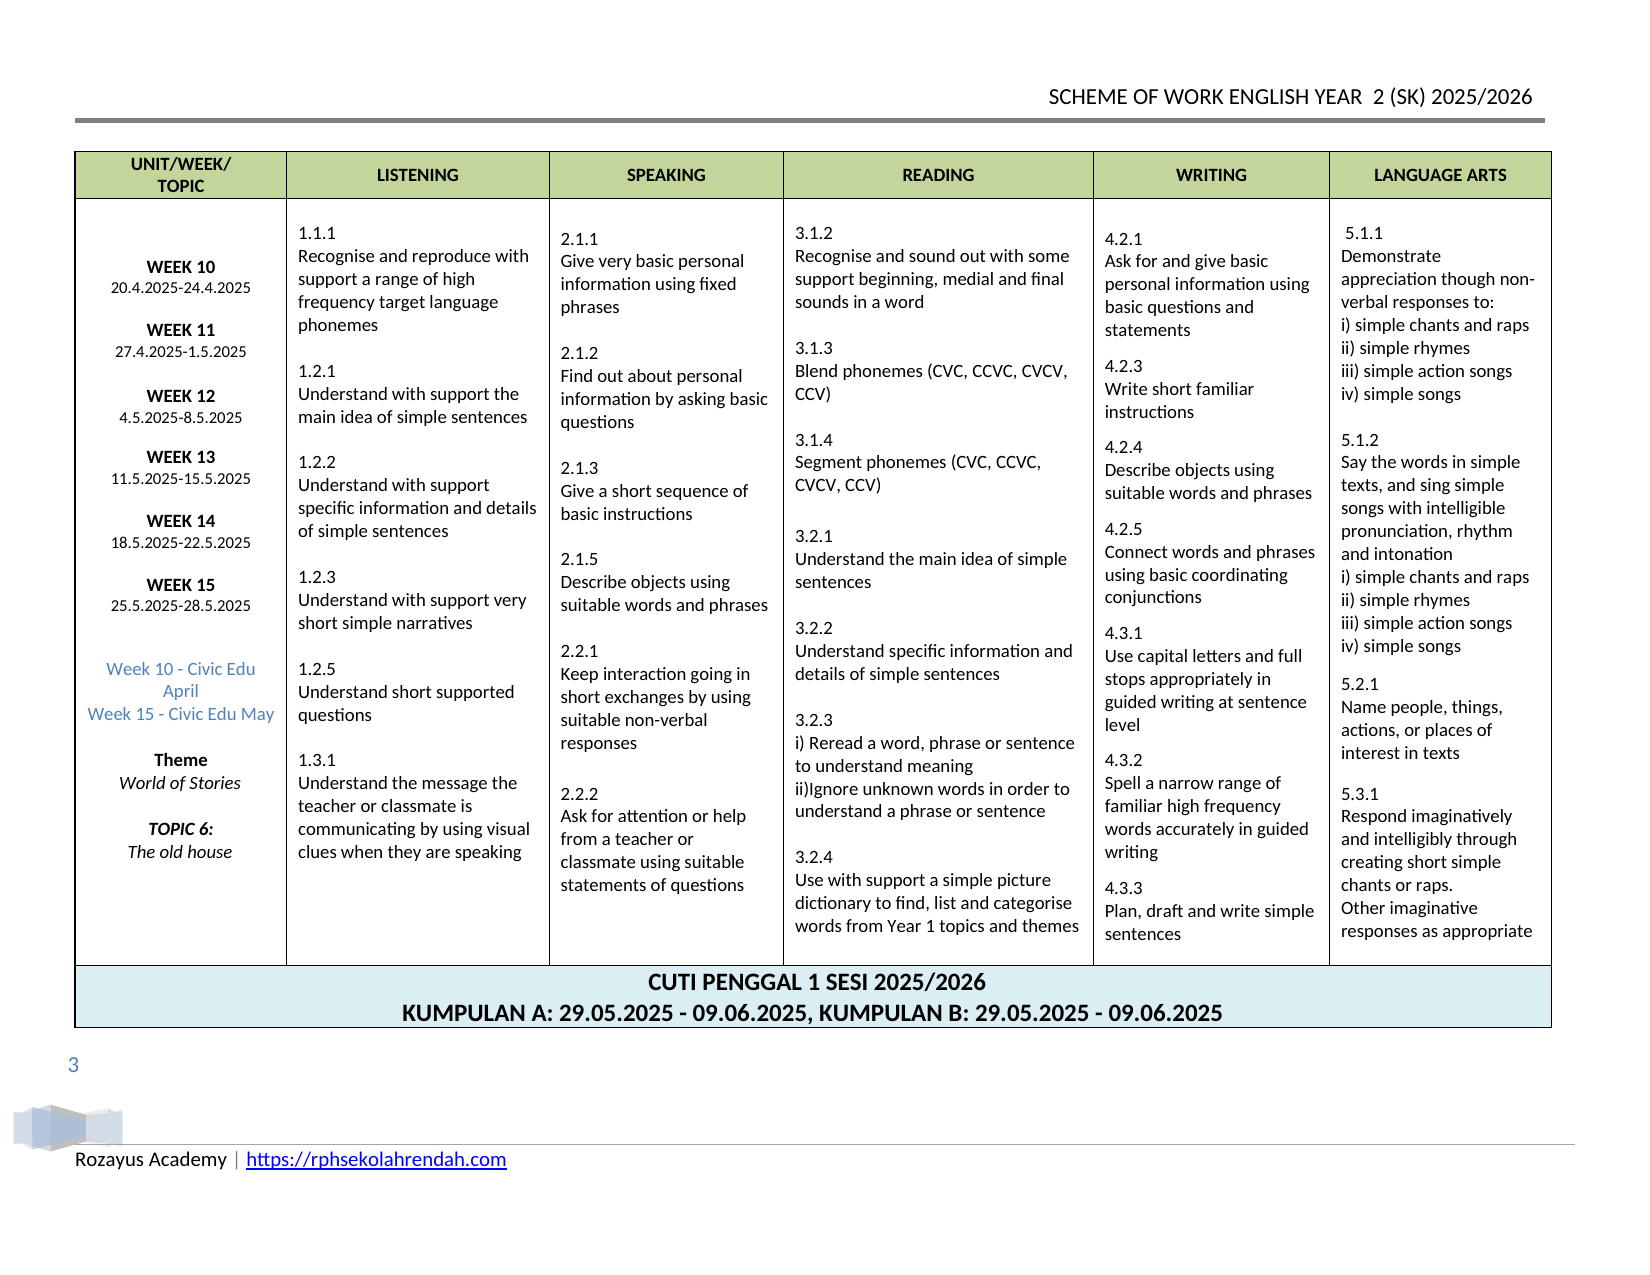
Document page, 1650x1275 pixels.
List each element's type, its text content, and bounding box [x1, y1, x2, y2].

table_cell WEEK 10 20.4.2025-24.4.2025 WEEK 11 27.4.2025-1.5.2025 WEEK 12 4.5.2025-8.5.2025 WEEK 13 11.5.2025-15.5.2025 WEEK 14 18.5.2025-22.5.2025 WEEK 15 25.5.2025-28.5.2025 Week 10 - Civic Edu April Week 15 - Civic Edu May Theme World of Stories TOPIC 6: The old house [76, 199, 286, 965]
table_header UNIT/WEEK/ TOPIC [76, 152, 286, 198]
table_header SPEAKING [550, 152, 783, 198]
table_cell CUTI PENGGAL 1 SESI 2025/2026 KUMPULAN A: 29.05.2025 - 09.06.2025, KUMPULAN B: 29.05.2025 - 09.06.2025 [76, 966, 1551, 1027]
table_header READING [784, 152, 1093, 198]
table_cell 5.1.1 Demonstrate appreciation though non-verbal responses to: i) simple chants and raps ii) simple rhymes iii) simple action songs iv) simple songs 5.1.2 Say the words in simple texts, and sing simple songs with intelligible pronunciation, rhythm and intonation i) simple chants and raps ii) simple rhymes iii) simple action songs iv) simple songs 5.2.1 Name people, things, actions, or places of interest in texts 5.3.1 Respond imaginatively and intelligibly through creating short simple chants or raps. Other imaginative responses as appropriate [1330, 199, 1551, 965]
table_header LISTENING [287, 152, 549, 198]
table_header WRITING [1094, 152, 1329, 198]
table_cell 2.1.1 Give very basic personal information using fixed phrases 2.1.2 Find out about personal information by asking basic questions 2.1.3 Give a short sequence of basic instructions 2.1.5 Describe objects using suitable words and phrases 2.2.1 Keep interaction going in short exchanges by using suitable non-verbal responses 2.2.2 Ask for attention or help from a teacher or classmate using suitable statements of questions [550, 199, 783, 965]
table_cell 1.1.1 Recognise and reproduce with support a range of high frequency target language phonemes 1.2.1 Understand with support the main idea of simple sentences 1.2.2 Understand with support specific information and details of simple sentences 1.2.3 Understand with support very short simple narratives 1.2.5 Understand short supported questions 1.3.1 Understand the message the teacher or classmate is communicating by using visual clues when they are speaking [287, 199, 549, 965]
table_cell 4.2.1 Ask for and give basic personal information using basic questions and statements 4.2.3 Write short familiar instructions 4.2.4 Describe objects using suitable words and phrases 4.2.5 Connect words and phrases using basic coordinating conjunctions 4.3.1 Use capital letters and full stops appropriately in guided writing at sentence level 4.3.2 Spell a narrow range of familiar high frequency words accurately in guided writing 4.3.3 Plan, draft and write simple sentences [1094, 199, 1329, 965]
table_header LANGUAGE ARTS [1330, 152, 1551, 198]
table_cell 3.1.2 Recognise and sound out with some support beginning, medial and final sounds in a word 3.1.3 Blend phonemes (CVC, CCVC, CVCV, CCV) 3.1.4 Segment phonemes (CVC, CCVC, CVCV, CCV) 3.2.1 Understand the main idea of simple sentences 3.2.2 Understand specific information and details of simple sentences 3.2.3 i) Reread a word, phrase or sentence to understand meaning ii)Ignore unknown words in order to understand a phrase or sentence 3.2.4 Use with support a simple picture dictionary to find, list and categorise words from Year 1 topics and themes [784, 199, 1093, 965]
